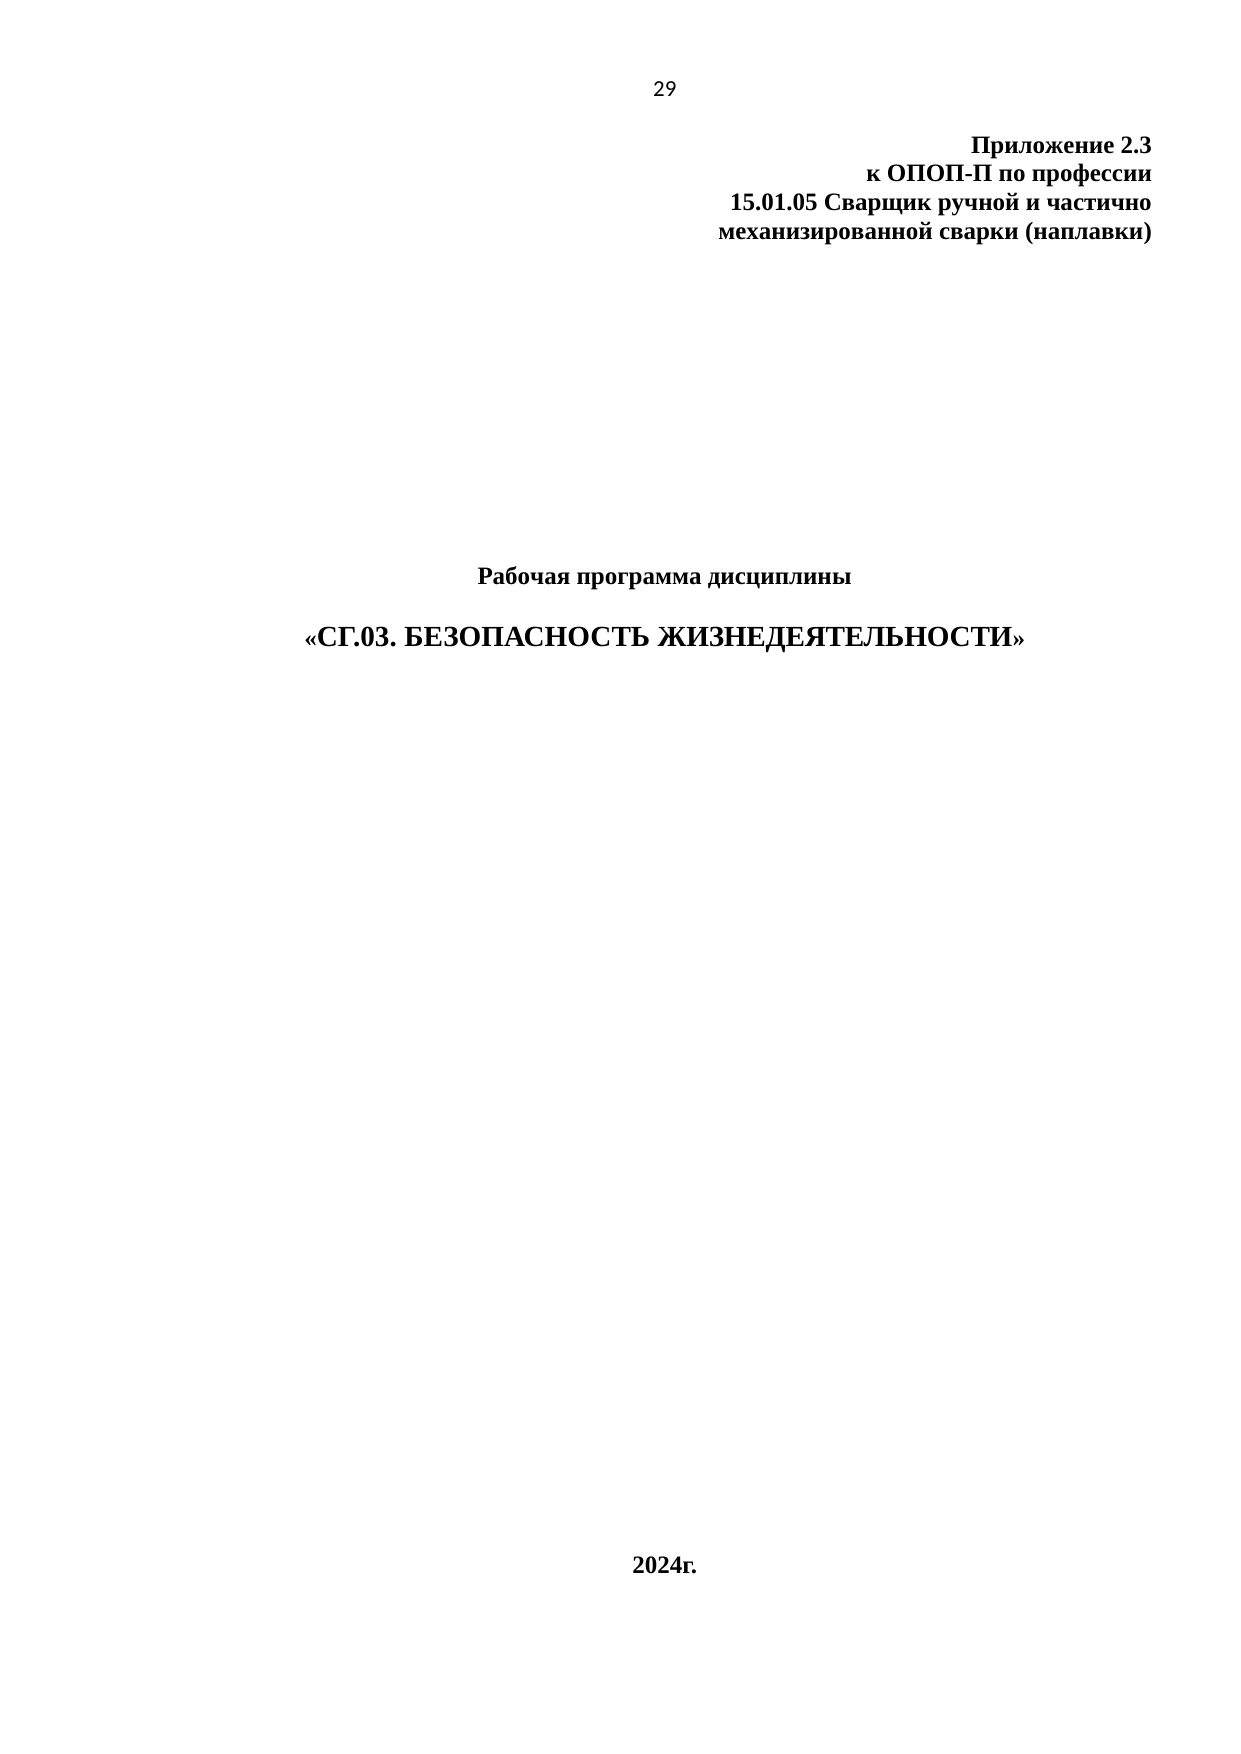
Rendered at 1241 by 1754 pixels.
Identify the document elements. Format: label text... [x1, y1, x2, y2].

text Приложение 2.3 [177, 130, 1152, 158]
text 15.01.05 Сварщик ручной и частично [177, 187, 1152, 216]
text «СГ.03. БЕЗОПАСНОСТЬ ЖИЗНЕДЕЯТЕЛЬНОСТИ» [177, 619, 1152, 652]
text Рабочая программа дисциплины [177, 561, 1152, 590]
text к ОПОП-П по профессии [177, 158, 1152, 187]
text механизированной сварки (наплавки) [177, 216, 1152, 245]
text 2024г. [177, 1550, 1152, 1579]
